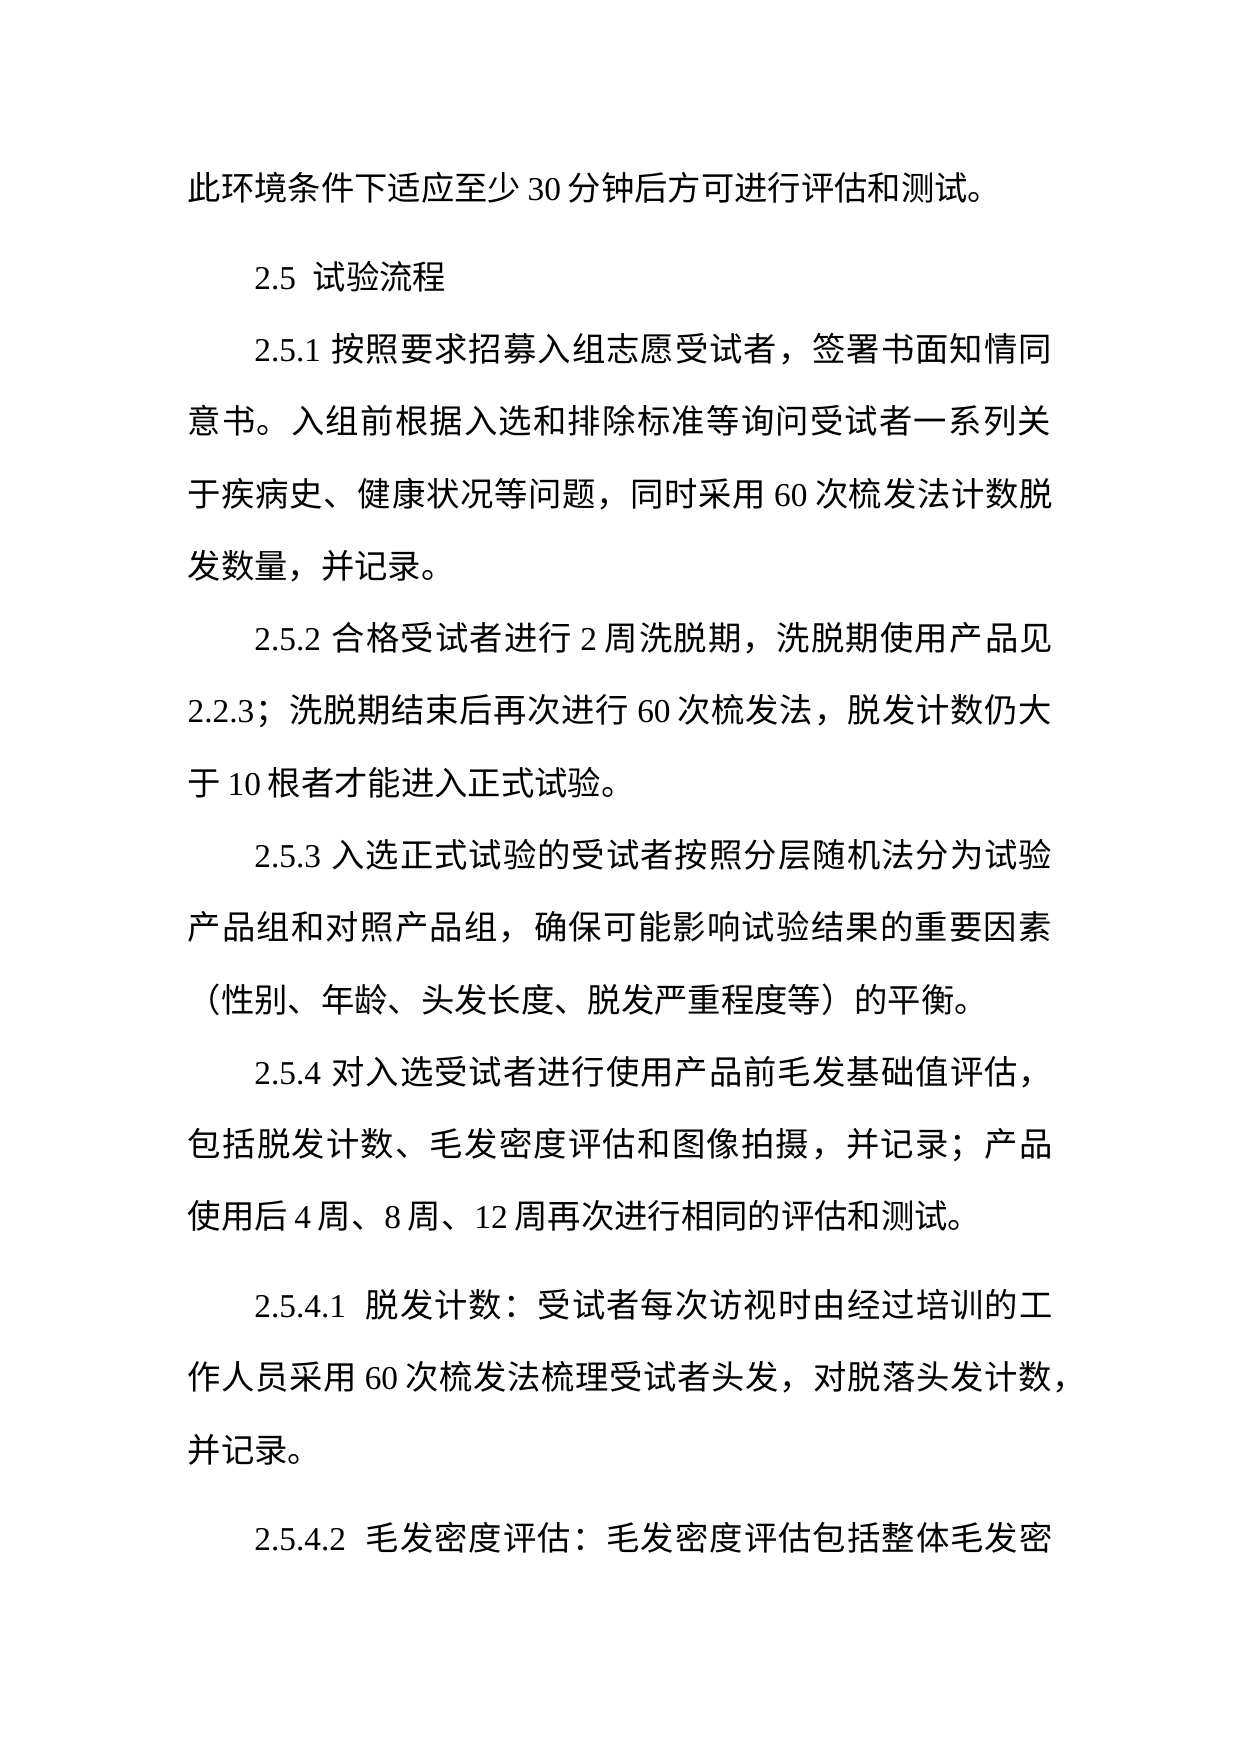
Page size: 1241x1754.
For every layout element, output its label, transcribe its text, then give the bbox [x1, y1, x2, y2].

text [187, 162, 1053, 210]
text 2.5.4.1 脱发计数：受试者每次访视时由经过培训的工作人员采用60次梳发法梳理受试者头发，对脱落头发计数，并记录。 [187, 1279, 1053, 1472]
text 2.5.1 按照要求招募入组志愿受试者，签署书面知情同意书。入组前根据入选和排除标准等询问受试者一系列关于疾病史、健康状况等问题，同时采用60次梳发法计数脱发数量，并记录。 [187, 323, 1053, 588]
text 2.5.4 对入选受试者进行使用产品前毛发基础值评估，包括脱发计数、毛发密度评估和图像拍摄，并记录；产品使用后4周、8周、12周再次进行相同的评估和测试。 [187, 1046, 1053, 1238]
text 2.5.3 入选正式试验的受试者按照分层随机法分为试验产品组和对照产品组，确保可能影响试验结果的重要因素（性别、年龄、头发长度、脱发严重程度等）的平衡。 [187, 829, 1053, 1022]
text 2.5 试验流程 [187, 251, 1053, 299]
text 2.5.2 合格受试者进行2周洗脱期，洗脱期使用产品见2.2.3；洗脱期结束后再次进行60次梳发法，脱发计数仍大于10根者才能进入正式试验。 [187, 612, 1053, 805]
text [187, 1512, 1053, 1560]
